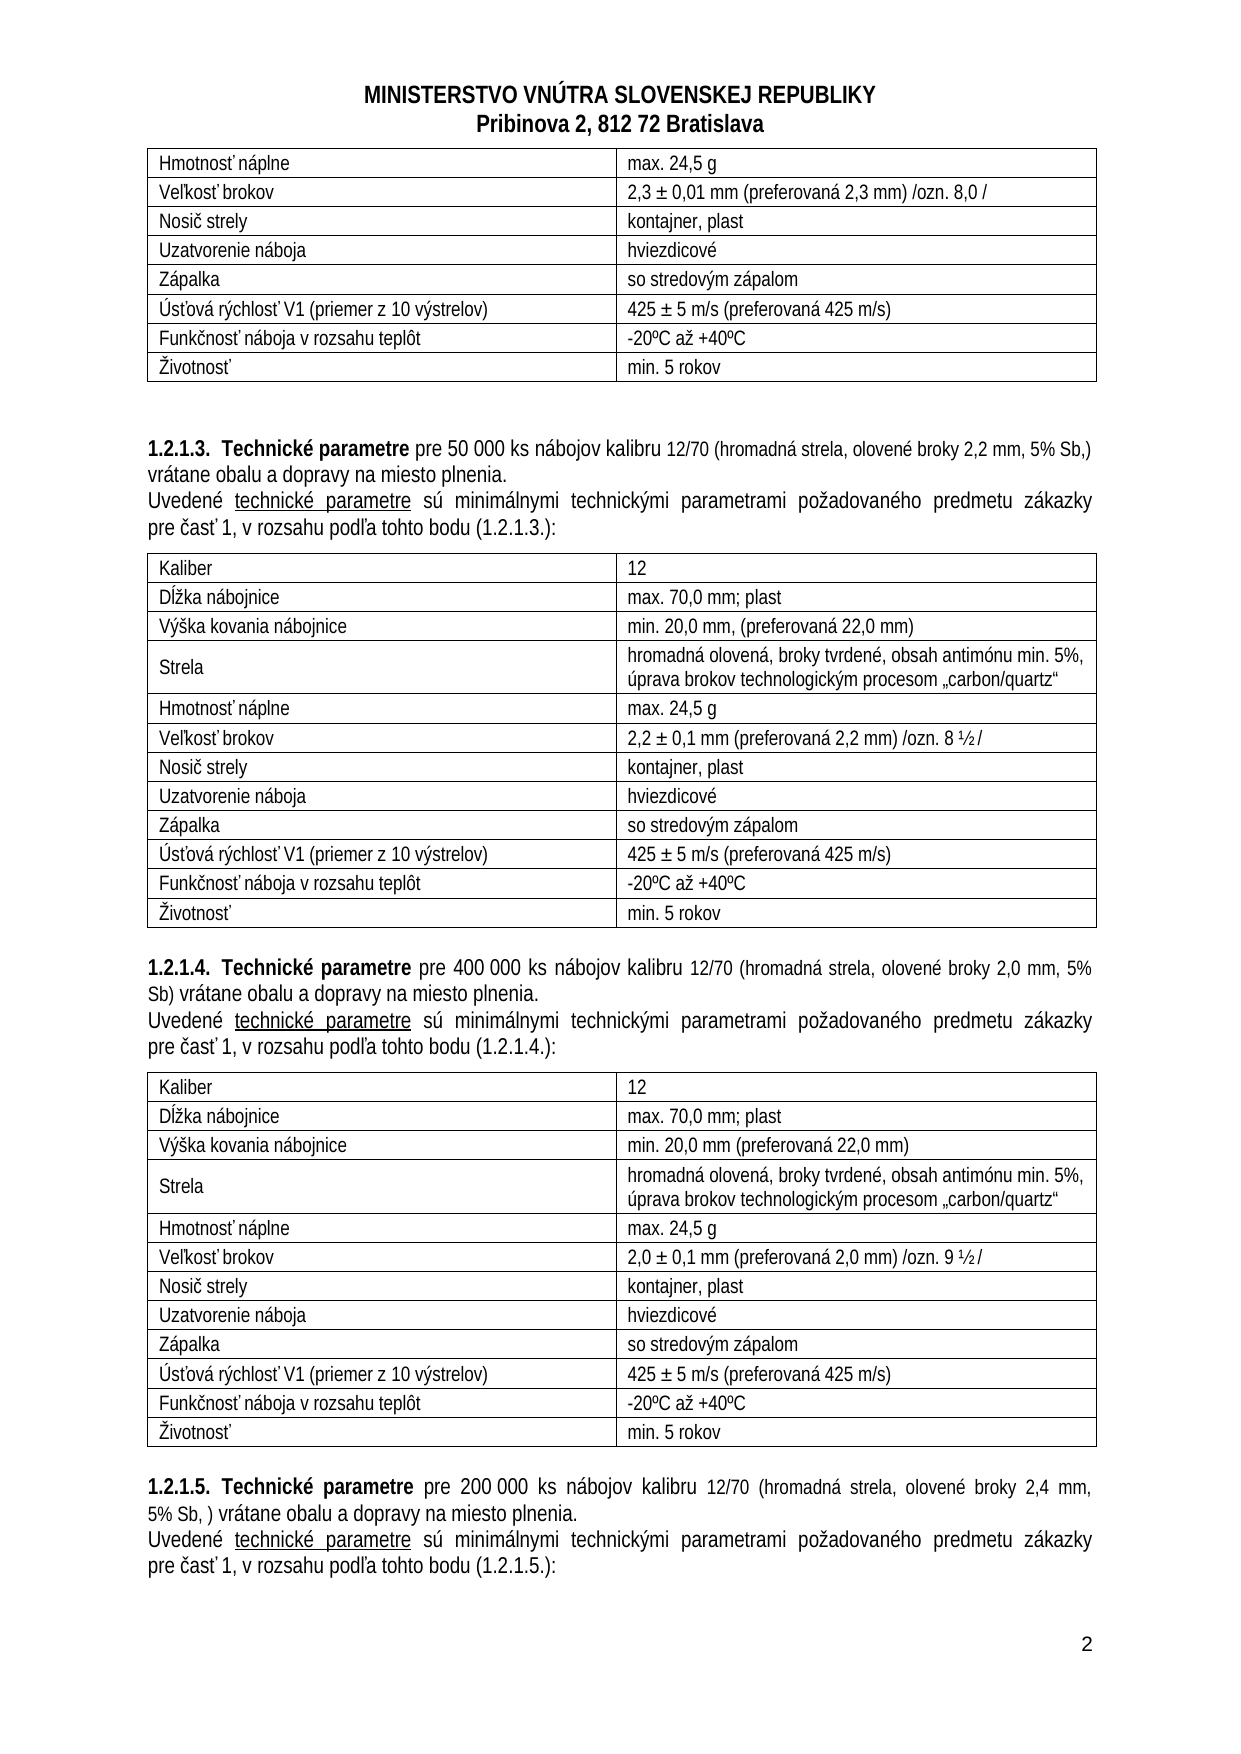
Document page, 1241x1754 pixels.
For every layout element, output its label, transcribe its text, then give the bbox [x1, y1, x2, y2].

table_cell min. 5 rokov [617, 353, 1096, 381]
table_cell Funkčnosť náboja v rozsahu teplôt [148, 324, 616, 352]
text Uvedené technické parametre sú minimálnymi technickými parametrami požadovaného predmetu zákazky pre časť 1, v rozsahu podľa tohto bodu (1.2.1.3.): [148, 487, 1093, 540]
table_cell 425 ± 5 m/s (preferovaná 425 m/s) [617, 1359, 1096, 1387]
table_cell Nosič strely [148, 207, 616, 235]
table_cell Zápalka [148, 265, 616, 293]
table_cell kontajner, plast [617, 207, 1096, 235]
table_cell Hmotnosť náplne [148, 1214, 616, 1242]
table_cell max. 24,5 g [617, 149, 1096, 177]
table_cell so stredovým zápalom [617, 1330, 1096, 1358]
text 1.2.1.5. Technické parametre pre 200 000 ks nábojov kalibru 12/70 (hromadná strela, olovené broky 2,4 mm, 5% Sb, ) vrátane obalu a dopravy na miesto plnenia. [148, 1473, 1093, 1526]
table_cell 2,0 ± 0,1 mm (preferovaná 2,0 mm) /ozn. 9 ½ / [617, 1243, 1096, 1271]
table_cell Dĺžka nábojnice [148, 583, 616, 611]
table_cell Výška kovania nábojnice [148, 1131, 616, 1159]
table_cell Životnosť [148, 1418, 616, 1446]
text Uvedené technické parametre sú minimálnymi technickými parametrami požadovaného predmetu zákazky pre časť 1, v rozsahu podľa tohto bodu (1.2.1.5.): [148, 1526, 1093, 1579]
table_cell max. 70,0 mm; plast [617, 1102, 1096, 1130]
table_cell Životnosť [148, 899, 616, 927]
table_header 12 [617, 554, 1096, 582]
table_cell Funkčnosť náboja v rozsahu teplôt [148, 869, 616, 897]
table_cell Úsťová rýchlosť V1 (priemer z 10 výstrelov) [148, 1359, 616, 1387]
table_cell -20ºC až +40ºC [617, 324, 1096, 352]
table_cell min. 20,0 mm, (preferovaná 22,0 mm) [617, 612, 1096, 640]
table_cell so stredovým zápalom [617, 811, 1096, 839]
table_cell Uzatvorenie náboja [148, 236, 616, 264]
table_cell Zápalka [148, 811, 616, 839]
table_cell so stredovým zápalom [617, 265, 1096, 293]
table_header Kaliber [148, 554, 616, 582]
table_cell Veľkosť brokov [148, 724, 616, 752]
table_cell Uzatvorenie náboja [148, 782, 616, 810]
table_cell Nosič strely [148, 1272, 616, 1300]
table_cell Úsťová rýchlosť V1 (priemer z 10 výstrelov) [148, 295, 616, 323]
table_cell 2,3 ± 0,01 mm (preferovaná 2,3 mm) /ozn. 8,0 / [617, 178, 1096, 206]
table_cell hviezdicové [617, 1301, 1096, 1329]
table_cell min. 5 rokov [617, 1418, 1096, 1446]
table_cell Úsťová rýchlosť V1 (priemer z 10 výstrelov) [148, 840, 616, 868]
table_cell max. 70,0 mm; plast [617, 583, 1096, 611]
table_cell Strela [148, 641, 616, 693]
text Uvedené technické parametre sú minimálnymi technickými parametrami požadovaného predmetu zákazky pre časť 1, v rozsahu podľa tohto bodu (1.2.1.4.): [148, 1007, 1093, 1059]
table_cell Hmotnosť náplne [148, 149, 616, 177]
table_cell Veľkosť brokov [148, 178, 616, 206]
table_cell Veľkosť brokov [148, 1243, 616, 1271]
table_cell min. 20,0 mm (preferovaná 22,0 mm) [617, 1131, 1096, 1159]
table_cell min. 5 rokov [617, 899, 1096, 927]
table_cell hviezdicové [617, 236, 1096, 264]
table_cell 425 ± 5 m/s (preferovaná 425 m/s) [617, 840, 1096, 868]
table_cell Výška kovania nábojnice [148, 612, 616, 640]
table_cell -20ºC až +40ºC [617, 869, 1096, 897]
table_header Kaliber [148, 1073, 616, 1101]
table_cell max. 24,5 g [617, 694, 1096, 722]
table_cell hromadná olovená, broky tvrdené, obsah antimónu min. 5%, úprava brokov technologickým procesom „carbon/quartz“ [617, 641, 1096, 693]
table_cell Uzatvorenie náboja [148, 1301, 616, 1329]
table_cell 425 ± 5 m/s (preferovaná 425 m/s) [617, 295, 1096, 323]
table_cell Funkčnosť náboja v rozsahu teplôt [148, 1389, 616, 1417]
table_cell Hmotnosť náplne [148, 694, 616, 722]
table_cell 2,2 ± 0,1 mm (preferovaná 2,2 mm) /ozn. 8 ½ / [617, 724, 1096, 752]
table_cell hromadná olovená, broky tvrdené, obsah antimónu min. 5%, úprava brokov technologickým procesom „carbon/quartz“ [617, 1160, 1096, 1212]
table_cell -20ºC až +40ºC [617, 1389, 1096, 1417]
table_cell kontajner, plast [617, 1272, 1096, 1300]
table_cell hviezdicové [617, 782, 1096, 810]
table_cell max. 24,5 g [617, 1214, 1096, 1242]
table_cell Nosič strely [148, 753, 616, 781]
table_header 12 [617, 1073, 1096, 1101]
table_cell Dĺžka nábojnice [148, 1102, 616, 1130]
table_cell kontajner, plast [617, 753, 1096, 781]
text 1.2.1.4. Technické parametre pre 400 000 ks nábojov kalibru 12/70 (hromadná strela, olovené broky 2,0 mm, 5% Sb) vrátane obalu a dopravy na miesto plnenia. [148, 954, 1093, 1007]
text 1.2.1.3. Technické parametre pre 50 000 ks nábojov kalibru 12/70 (hromadná strela, olovené broky 2,2 mm, 5% Sb,) vrátane obalu a dopravy na miesto plnenia. [148, 435, 1093, 487]
table_cell Životnosť [148, 353, 616, 381]
table_cell Zápalka [148, 1330, 616, 1358]
table_cell Strela [148, 1160, 616, 1212]
